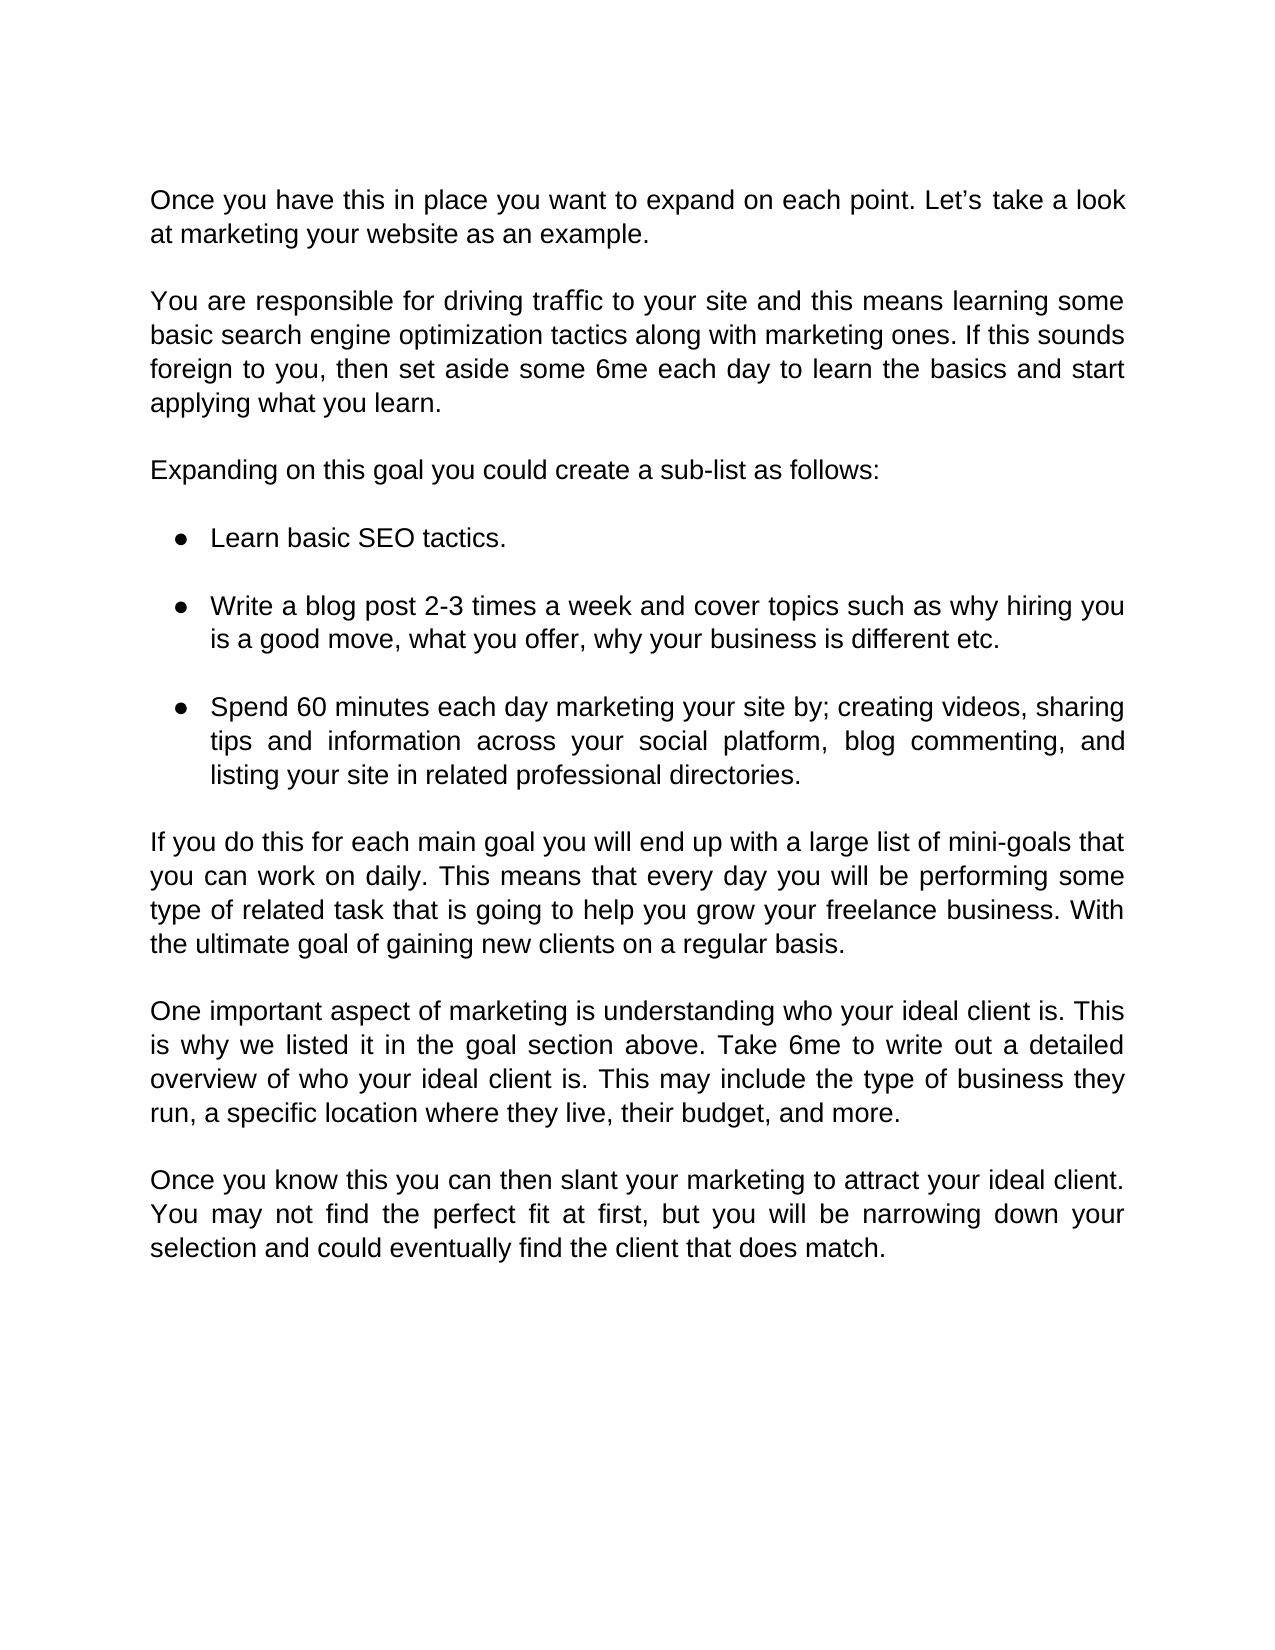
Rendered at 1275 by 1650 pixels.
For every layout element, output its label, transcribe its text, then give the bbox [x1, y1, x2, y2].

text One important aspect of marketing is understanding who your ideal client is. This is why we listed it in the goal section above. Take 6me to write out a detailed overview of who your ideal client is. This may include the type of business they run, a specific location where they live, their budget, and more. [150, 995, 1126, 1128]
list Learn basic SEO tactics. [173, 522, 1126, 553]
text If you do this for each main goal you will end up with a large list of mini-goals that you can work on daily. This means that every day you will be performing some type of related task that is going to help you grow your freelance business. With the ultimate goal of gaining new clients on a regular basis. [150, 826, 1126, 959]
text Expanding on this goal you could create a sub-list as follows: [150, 454, 1126, 486]
text Once you have this in place you want to expand on each point. Let’s take a look at marketing your website as an example. [150, 184, 1126, 249]
text You are responsible for driving traﬃc to your site and this means learning some basic search engine optimization tactics along with marketing ones. If this sounds foreign to you, then set aside some 6me each day to learn the basics and start applying what you learn. [150, 285, 1126, 418]
text Once you know this you can then slant your marketing to attract your ideal client. You may not find the perfect fit at first, but you will be narrowing down your selection and could eventually find the client that does match. [150, 1164, 1126, 1263]
list Write a blog post 2-3 times a week and cover topics such as why hiring you is a good move, what you offer, why your business is different etc. [173, 590, 1126, 655]
list Spend 60 minutes each day marketing your site by; creating videos, sharing tips and information across your social platform, blog commenting, and listing your site in related professional directories. [173, 691, 1126, 790]
